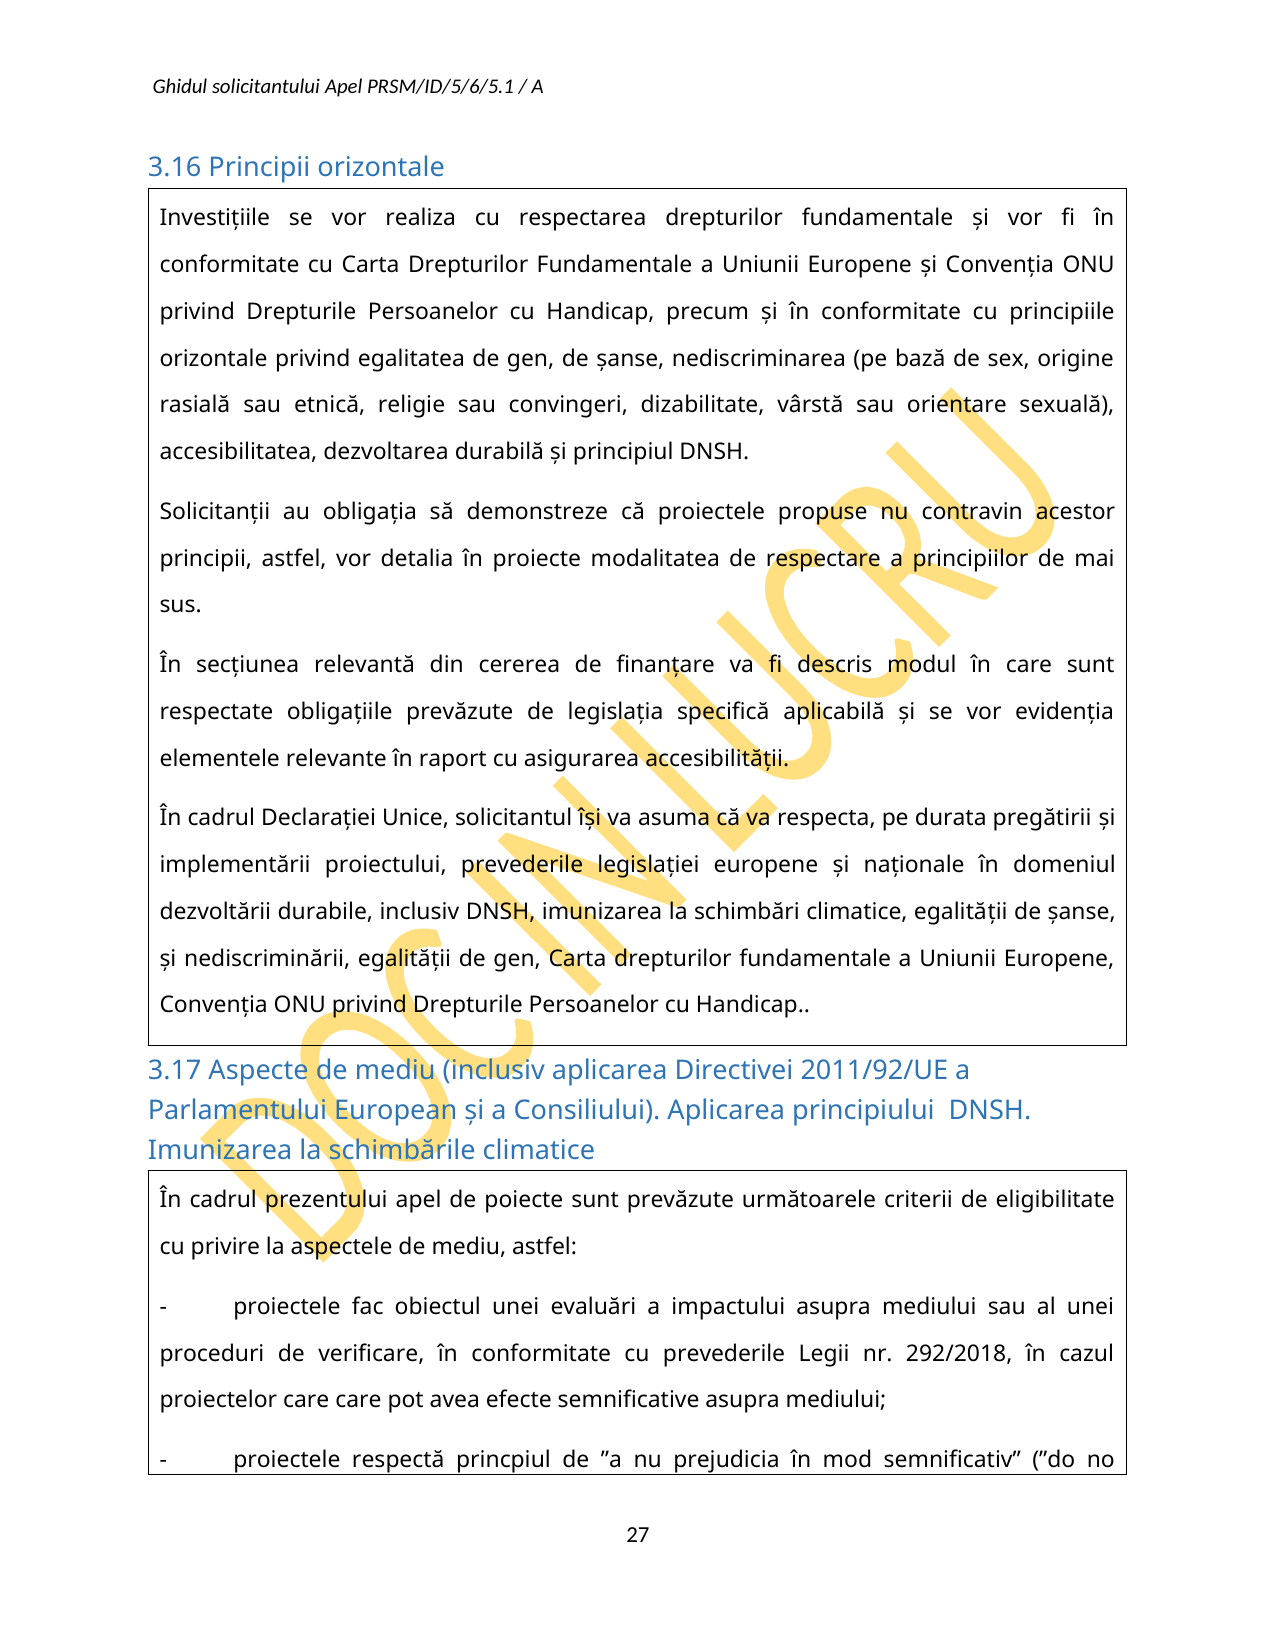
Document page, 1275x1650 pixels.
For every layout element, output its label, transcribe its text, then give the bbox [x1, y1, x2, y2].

subtitle 3.16 Principii orizontale [148, 148, 1127, 184]
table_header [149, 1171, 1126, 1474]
subtitle 3.17 Aspecte de mediu (inclusiv aplicarea Directivei 2011/92/UE a Parlamentului European și a Consiliului). Aplicarea principiului DNSH. Imunizarea la schimbările climatice [148, 1051, 1127, 1167]
table_header Investițiile se vor realiza cu respectarea drepturilor fundamentale și vor fi în conformitate cu Carta Drepturilor Fundamentale a Uniunii Europene și Convenția ONU privind Drepturile Persoanelor cu Handicap, precum și în conformitate cu principiile orizontale privind egalitatea de gen, de șanse, nediscriminarea (pe bază de sex, origine rasială sau etnică, religie sau convingeri, dizabilitate, vârstă sau orientare sexuală), accesibilitatea, dezvoltarea durabilă și principiul DNSH. Solicitanții au obligaţia să demonstreze că proiectele propuse nu contravin acestor principii, astfel, vor detalia în proiecte modalitatea de respectare a principiilor de mai sus. În secțiunea relevantă din cererea de finanțare va fi descris modul în care sunt respectate obligațiile prevăzute de legislația specifică aplicabilă și se vor evidenția elementele relevante în raport cu asigurarea accesibilității. În cadrul Declarației Unice, solicitantul își va asuma că va respecta, pe durata pregătirii şi implementării proiectului, prevederile legislaţiei europene şi naţionale în domeniul dezvoltării durabile, inclusiv DNSH, imunizarea la schimbări climatice, egalităţii de şanse, şi nediscriminării, egalităţii de gen, Carta drepturilor fundamentale a Uniunii Europene, Convenția ONU privind Drepturile Persoanelor cu Handicap.. [149, 189, 1126, 1045]
